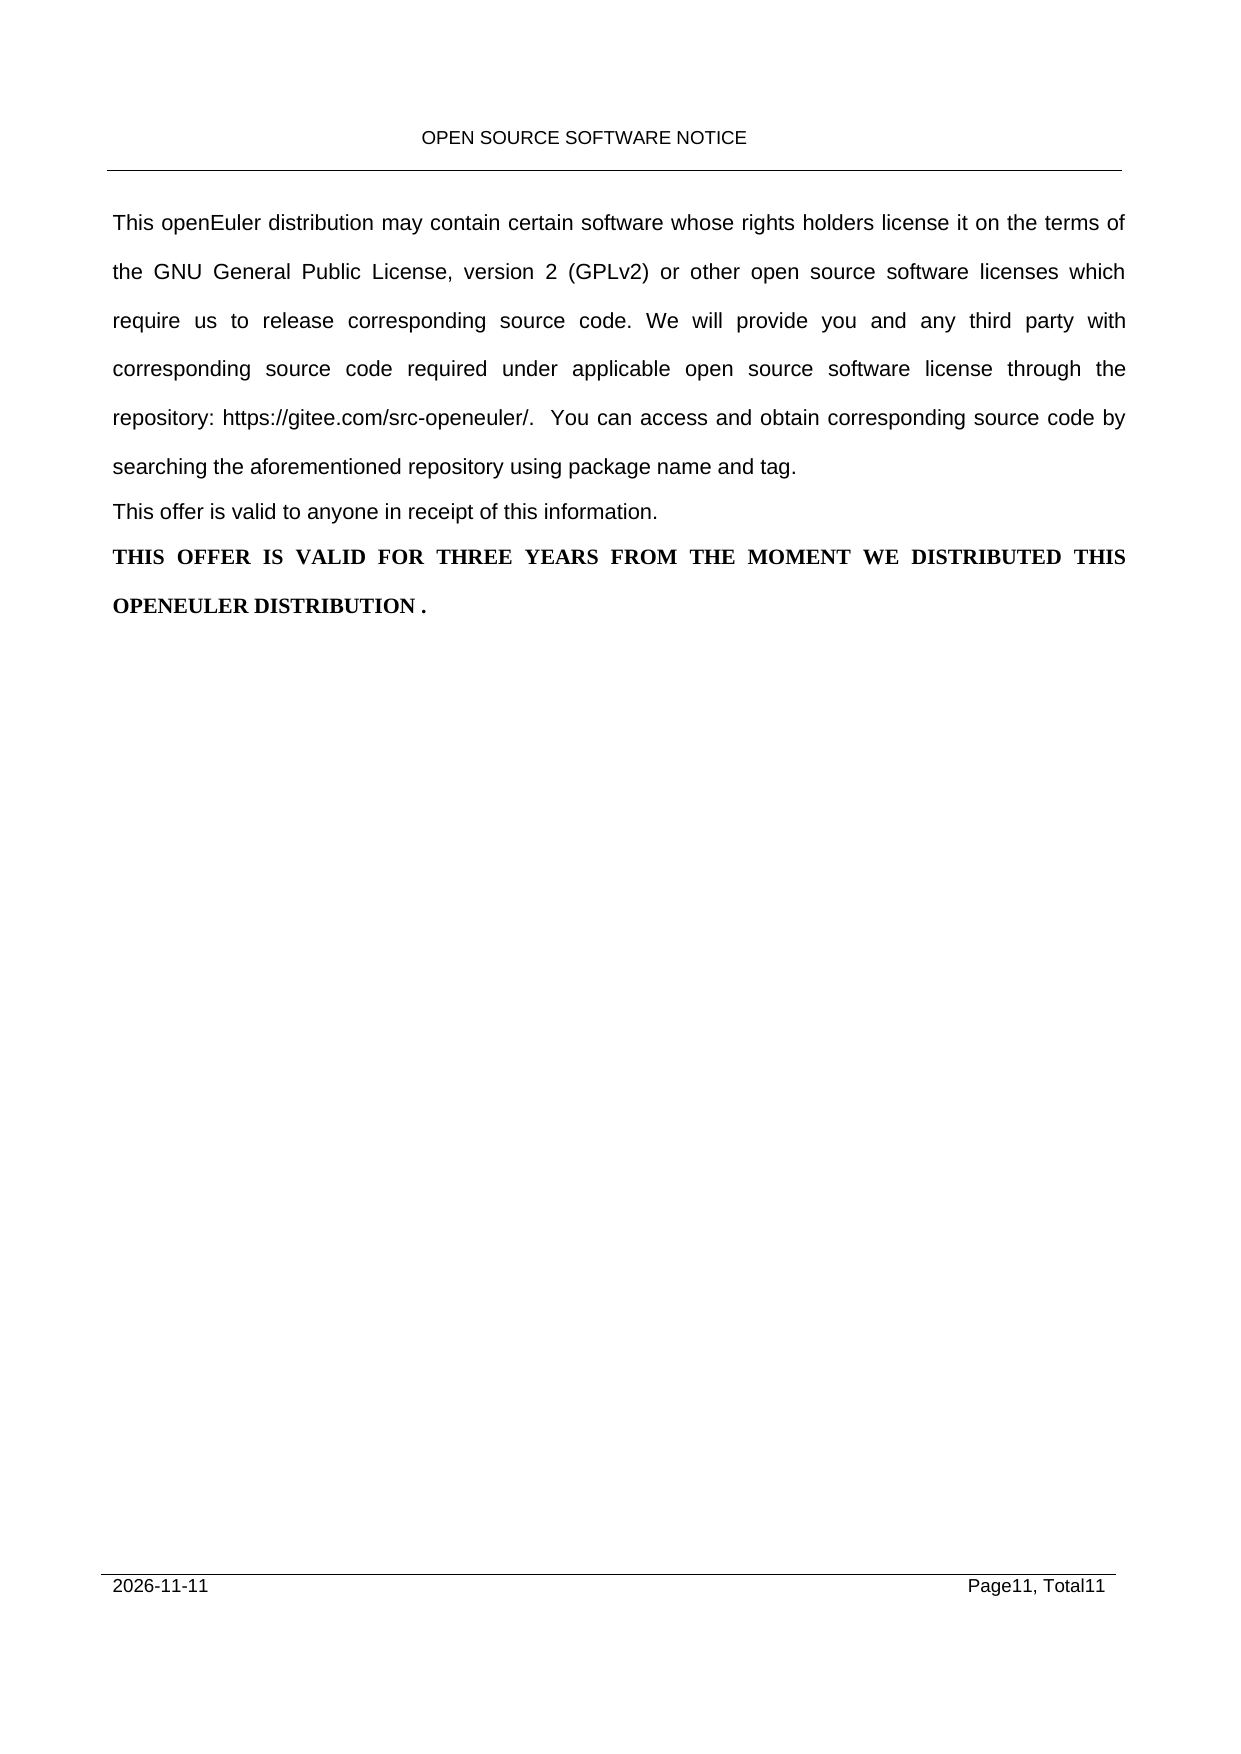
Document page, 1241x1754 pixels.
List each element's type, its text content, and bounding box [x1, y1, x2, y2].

text This offer is valid to anyone in receipt of this information. [112, 495, 1128, 528]
text This openEuler distribution may contain certain software whose rights holders license it on the terms of the GNU General Public License, version 2 (GPLv2) or other open source software licenses which require us to release corresponding source code. We will provide you and any third party with corresponding source code required under applicable open source software license through the repository: https://gitee.com/src-openeuler/. You can access and obtain corresponding source code by searching the aforementioned repository using package name and tag. [112, 206, 1128, 483]
text THIS OFFER IS VALID FOR THREE YEARS FROM THE MOMENT WE DISTRIBUTED THIS OPENEULER DISTRIBUTION . [112, 540, 1128, 622]
